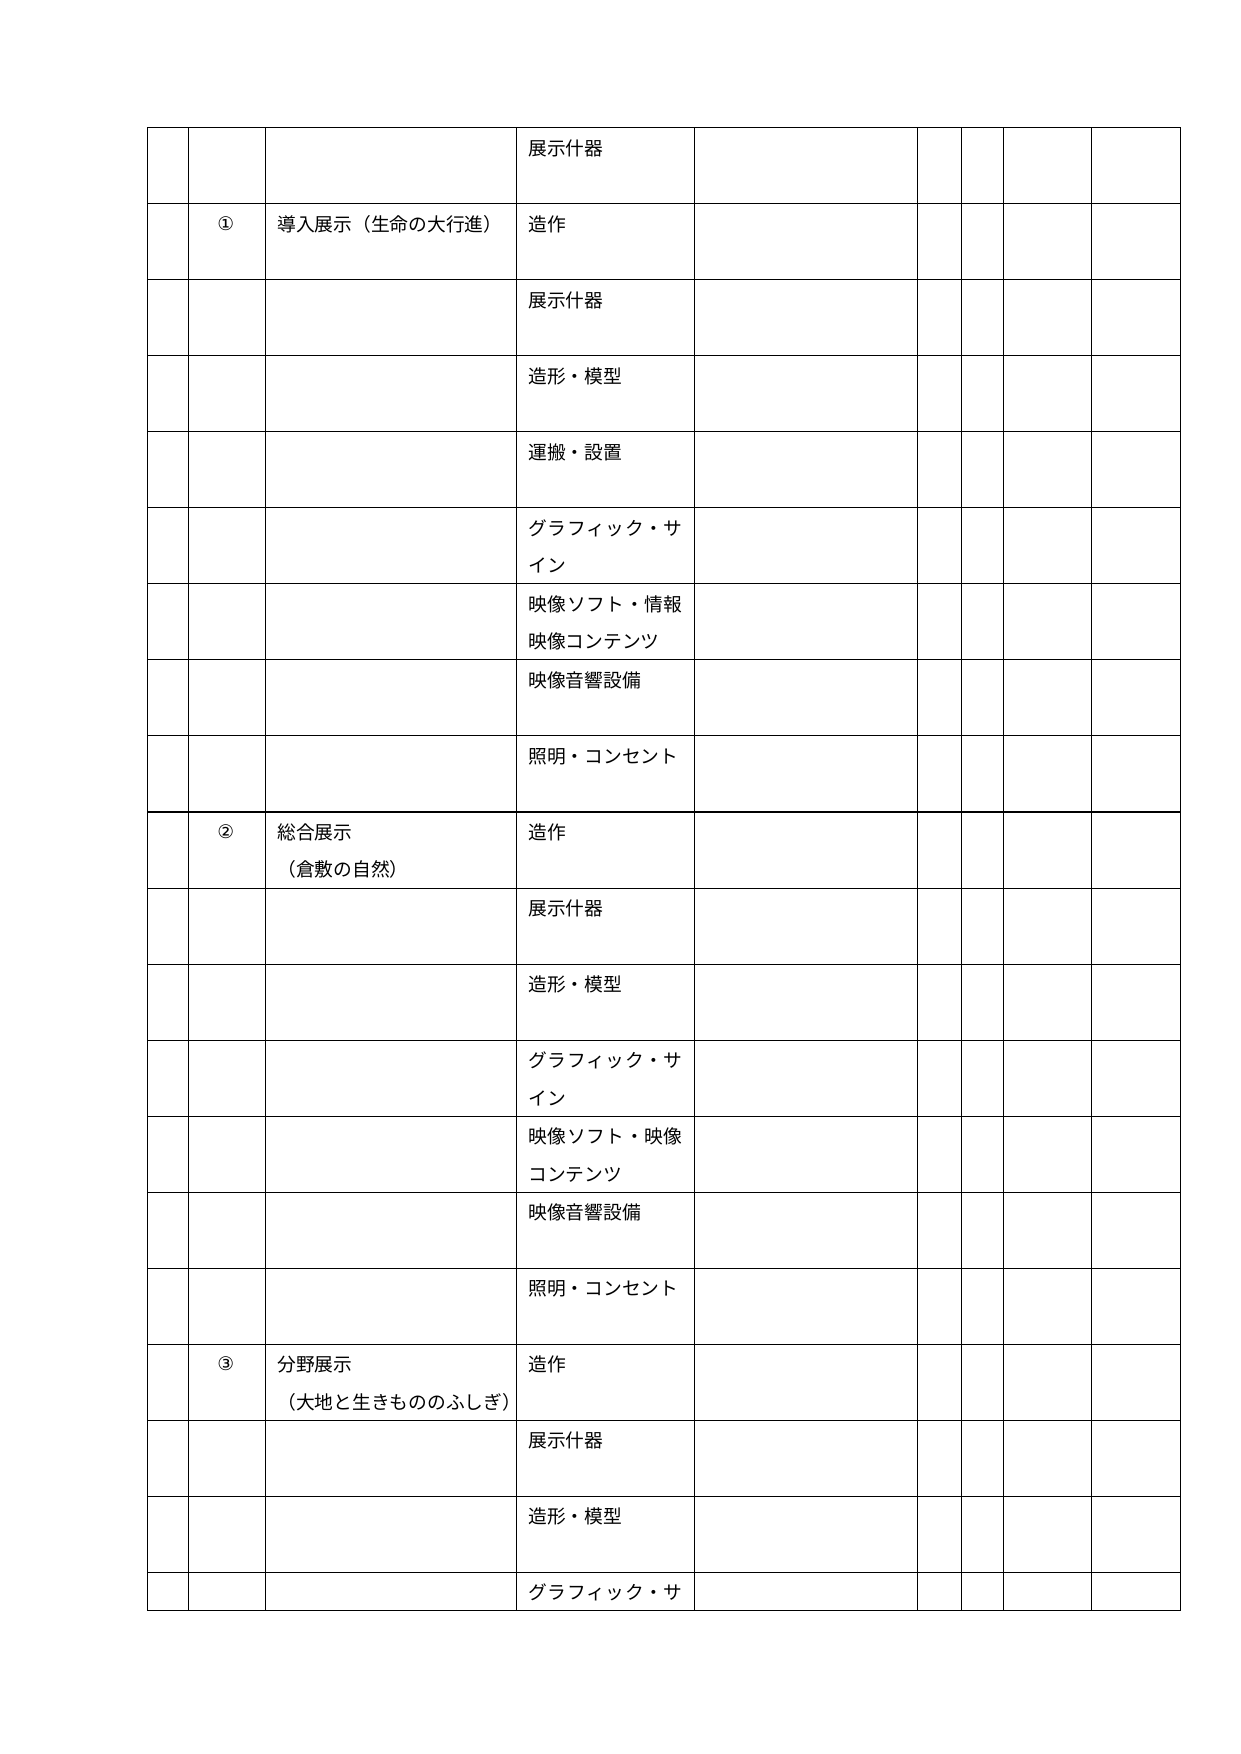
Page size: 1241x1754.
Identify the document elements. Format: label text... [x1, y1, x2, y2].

table_cell [962, 1421, 1003, 1496]
table_cell 分野展示 （大地と生きもののふしぎ） [266, 1345, 516, 1420]
table_cell [962, 736, 1003, 811]
table_cell [148, 1421, 188, 1496]
table_cell [695, 736, 917, 811]
table_cell [918, 432, 961, 507]
table_cell [148, 1193, 188, 1268]
table_cell [695, 889, 917, 963]
table_cell [266, 736, 516, 811]
table_cell [266, 508, 516, 583]
table_cell [189, 1421, 265, 1496]
table_cell [962, 889, 1003, 963]
table_cell [1004, 1193, 1091, 1268]
table_cell [1004, 965, 1091, 1039]
table_cell [148, 813, 188, 887]
table_cell [189, 432, 265, 507]
table_cell [148, 508, 188, 583]
table_cell [189, 965, 265, 1039]
table_cell [962, 432, 1003, 507]
table_cell [1092, 432, 1180, 507]
table_cell [695, 584, 917, 659]
table_cell [266, 1497, 516, 1572]
table_cell [918, 128, 961, 203]
table_cell [962, 280, 1003, 355]
table_cell 総合展示 （倉敷の自然） [266, 813, 516, 887]
table_cell [695, 508, 917, 583]
table_cell [695, 432, 917, 507]
table_cell [695, 1193, 917, 1268]
table_cell [962, 1573, 1003, 1610]
table_cell [695, 1573, 917, 1610]
table_cell [962, 128, 1003, 203]
table_cell [266, 1041, 516, 1116]
table_cell [962, 1193, 1003, 1268]
table_cell [189, 1117, 265, 1192]
table_cell [189, 1193, 265, 1268]
table_cell [189, 280, 265, 355]
table_cell [695, 1345, 917, 1420]
table_cell 展示什器 [517, 280, 694, 355]
table_cell [962, 1041, 1003, 1116]
table_cell [918, 204, 961, 279]
table_cell [1092, 813, 1180, 887]
table_cell グラフィック・サイン [517, 1573, 694, 1610]
table_cell [918, 736, 961, 811]
table_cell 展示什器 [517, 889, 694, 963]
table_cell [918, 660, 961, 735]
table_cell [148, 660, 188, 735]
table_cell [1092, 356, 1180, 431]
table_cell [148, 1041, 188, 1116]
table_cell [189, 660, 265, 735]
table_cell [266, 280, 516, 355]
table_cell [1004, 508, 1091, 583]
table_cell [918, 1345, 961, 1420]
table_cell [189, 128, 265, 203]
table_cell [189, 1497, 265, 1572]
table_cell [148, 889, 188, 963]
table_cell [148, 280, 188, 355]
table_cell [1004, 1573, 1091, 1610]
table_cell [962, 1497, 1003, 1572]
table_cell [962, 965, 1003, 1039]
table_cell [1092, 508, 1180, 583]
table_cell [695, 813, 917, 887]
table_cell [695, 280, 917, 355]
table_cell [962, 1269, 1003, 1344]
table_cell [148, 1497, 188, 1572]
table_cell [1092, 889, 1180, 963]
table_cell [695, 1497, 917, 1572]
table_cell [695, 1117, 917, 1192]
table_cell [1092, 965, 1180, 1039]
table_cell [189, 1345, 265, 1420]
table_cell [1004, 1269, 1091, 1344]
table_cell [148, 965, 188, 1039]
table_cell [1004, 432, 1091, 507]
table_cell [918, 356, 961, 431]
table_cell [695, 1041, 917, 1116]
table_cell [1004, 280, 1091, 355]
table_cell [189, 889, 265, 963]
table_cell [189, 1041, 265, 1116]
table_cell [962, 584, 1003, 659]
table_cell 造作 [517, 1345, 694, 1420]
table_cell [1004, 736, 1091, 811]
table_cell [1004, 889, 1091, 963]
table_cell [148, 356, 188, 431]
table_cell [1004, 128, 1091, 203]
table_cell [189, 1269, 265, 1344]
table_cell 造形・模型 [517, 1497, 694, 1572]
table_cell [189, 204, 265, 279]
table_cell [148, 204, 188, 279]
table_cell [1004, 1497, 1091, 1572]
table_cell [918, 280, 961, 355]
table_cell [918, 1193, 961, 1268]
table_cell 導入展示（生命の大行進） [266, 204, 516, 279]
table_cell [1092, 1117, 1180, 1192]
table_cell [918, 508, 961, 583]
table_cell [1004, 1041, 1091, 1116]
table_cell [189, 813, 265, 887]
table_cell [148, 1269, 188, 1344]
table_cell [1092, 1497, 1180, 1572]
table_cell [695, 1421, 917, 1496]
table_cell [962, 204, 1003, 279]
table_cell [918, 889, 961, 963]
table_cell [1092, 128, 1180, 203]
table_cell [962, 660, 1003, 735]
table_cell [148, 1117, 188, 1192]
table_cell [1004, 660, 1091, 735]
table_cell [1004, 584, 1091, 659]
table_cell [148, 1573, 188, 1610]
table_cell [266, 1117, 516, 1192]
table_cell [1092, 1573, 1180, 1610]
table_cell [1092, 204, 1180, 279]
table_cell 造作 [517, 204, 694, 279]
table_cell [918, 1573, 961, 1610]
table_cell 造作 [517, 813, 694, 887]
table_cell [695, 128, 917, 203]
table_cell [1092, 280, 1180, 355]
table_cell [1092, 1421, 1180, 1496]
table_cell [189, 736, 265, 811]
table_cell [266, 889, 516, 963]
table_cell [962, 1345, 1003, 1420]
table_cell [695, 660, 917, 735]
table_cell [962, 508, 1003, 583]
table_cell グラフィック・サイン [517, 1041, 694, 1116]
table_cell [266, 965, 516, 1039]
table_cell [1004, 1345, 1091, 1420]
table_cell [695, 356, 917, 431]
table_cell [1092, 1041, 1180, 1116]
table_cell [1004, 204, 1091, 279]
table_cell [695, 204, 917, 279]
table_cell [266, 128, 516, 203]
table_cell [918, 965, 961, 1039]
table_cell [266, 584, 516, 659]
table_cell [1092, 660, 1180, 735]
table_cell [148, 128, 188, 203]
table_cell [1092, 1193, 1180, 1268]
table_cell 展示什器 [517, 1421, 694, 1496]
table_cell [266, 356, 516, 431]
table_cell [1092, 1345, 1180, 1420]
table_cell [266, 1421, 516, 1496]
table_cell [1092, 1269, 1180, 1344]
table_cell [918, 813, 961, 887]
table_cell [918, 1497, 961, 1572]
table_cell 照明・コンセント [517, 1269, 694, 1344]
table_cell 運搬・設置 [517, 432, 694, 507]
table_cell [918, 1421, 961, 1496]
table_cell [148, 584, 188, 659]
table_cell [189, 356, 265, 431]
table_cell [918, 584, 961, 659]
table_cell [189, 508, 265, 583]
table_cell [1092, 584, 1180, 659]
table_cell グラフィック・サイン [517, 508, 694, 583]
table_cell 照明・コンセント [517, 736, 694, 811]
table_cell [962, 813, 1003, 887]
table_cell 映像ソフト・情報映像コンテンツ [517, 584, 694, 659]
table_cell [189, 584, 265, 659]
table_cell [918, 1269, 961, 1344]
table_cell [1004, 1117, 1091, 1192]
table_cell [1004, 813, 1091, 887]
table_cell 映像ソフト・映像コンテンツ [517, 1117, 694, 1192]
table_cell [148, 1345, 188, 1420]
table_cell [189, 1573, 265, 1610]
table_cell [266, 1193, 516, 1268]
table_cell [266, 1269, 516, 1344]
table_cell 造形・模型 [517, 965, 694, 1039]
table_cell [1004, 1421, 1091, 1496]
table_cell [918, 1117, 961, 1192]
table_cell [266, 432, 516, 507]
table_cell [1092, 736, 1180, 811]
table_cell [918, 1041, 961, 1116]
table_cell [695, 1269, 917, 1344]
table_cell 映像音響設備 [517, 1193, 694, 1268]
table_cell [962, 1117, 1003, 1192]
table_cell 映像音響設備 [517, 660, 694, 735]
table_cell [962, 356, 1003, 431]
table_cell [266, 1573, 516, 1610]
table_cell [266, 660, 516, 735]
table_cell [148, 432, 188, 507]
table_cell 造形・模型 [517, 356, 694, 431]
table_cell [1004, 356, 1091, 431]
table_cell [695, 965, 917, 1039]
table_cell [148, 736, 188, 811]
table_cell 展示什器 [517, 128, 694, 203]
